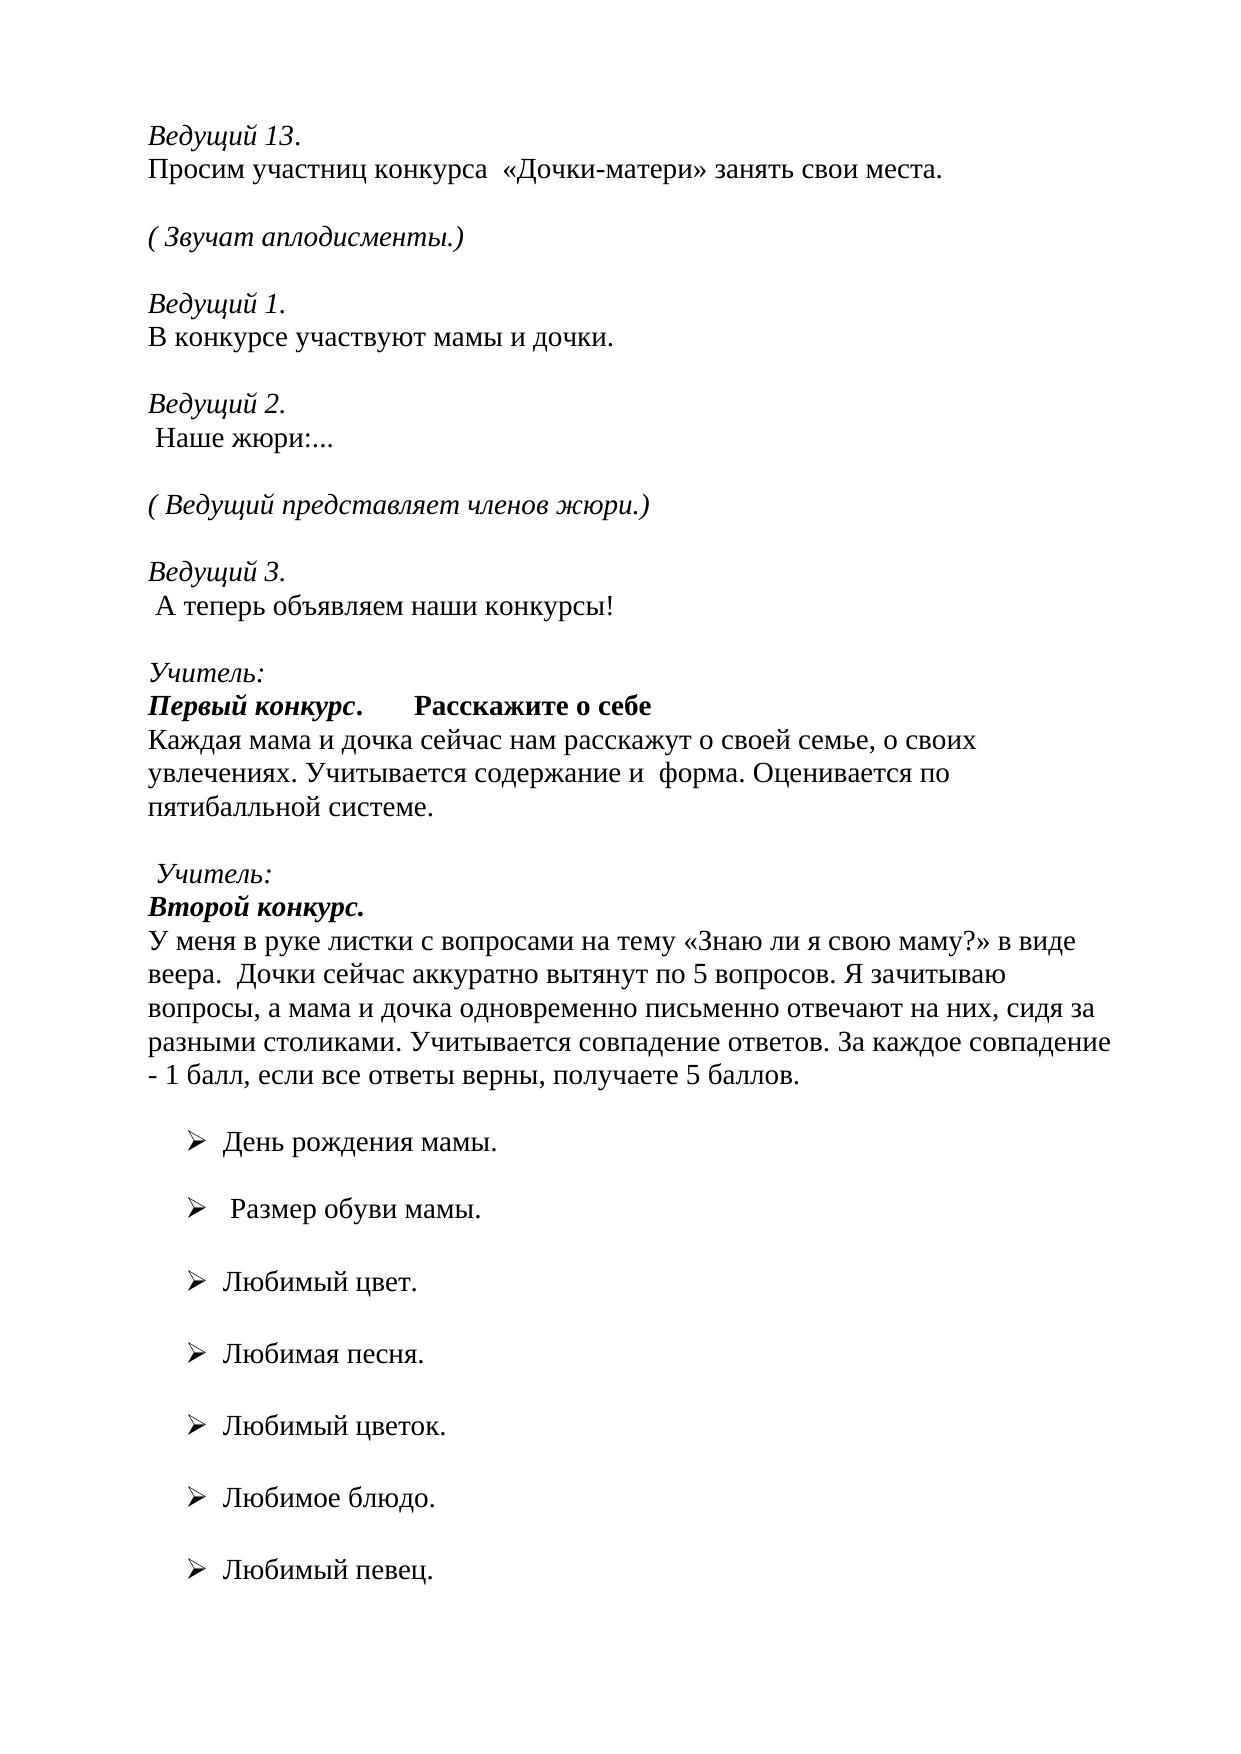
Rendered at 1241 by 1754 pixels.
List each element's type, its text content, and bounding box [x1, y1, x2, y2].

list Любимая песня. [185, 1336, 1114, 1369]
text Ведущий 3. [148, 554, 1114, 588]
text Ведущий 13. [148, 118, 1114, 152]
text У меня в руке листки с вопросами на тему «Знаю ли я свою маму?» в виде веера. Дочки сейчас аккуратно вытянут по 5 вопросов. Я зачитываю вопросы, а мама и дочка одновременно письменно отвечают на них, сидя за разными столиками. Учитывается совпадение ответов. За каждое совпадение - 1 балл, если все ответы верны, получаете 5 баллов. [148, 923, 1114, 1091]
text Ведущий 1. [148, 286, 1114, 319]
text ( Звучат аплодисменты.) [148, 219, 1114, 252]
text Учитель: [148, 856, 1114, 889]
text ( Ведущий представляет членов жюри.) [148, 487, 1114, 521]
text В конкурсе участвуют мамы и дочки. [148, 319, 1114, 353]
text А теперь объявляем наши конкурсы! [148, 588, 1114, 621]
text Первый конкурс. Расскажите о себе [148, 688, 1114, 722]
list Любимый певец. [185, 1552, 1114, 1586]
list Любимый цветок. [185, 1408, 1114, 1442]
text Ведущий 2. [148, 386, 1114, 420]
text Учитель: [148, 655, 1114, 688]
text Просим участниц конкурса «Дочки-матери» занять свои места. [148, 152, 1114, 185]
text Наше жюри:... [148, 420, 1114, 453]
text Второй конкурс. [148, 889, 1114, 923]
list Размер обуви мамы. [185, 1192, 1114, 1225]
list Любимое блюдо. [185, 1480, 1114, 1514]
list Любимый цвет. [185, 1264, 1114, 1297]
list День рождения мамы. [185, 1124, 1114, 1158]
text Каждая мама и дочка сейчас нам расскажут о своей семье, о своих увлечениях. Учитывается содержание и форма. Оценивается по пятибалльной системе. [148, 722, 1114, 822]
